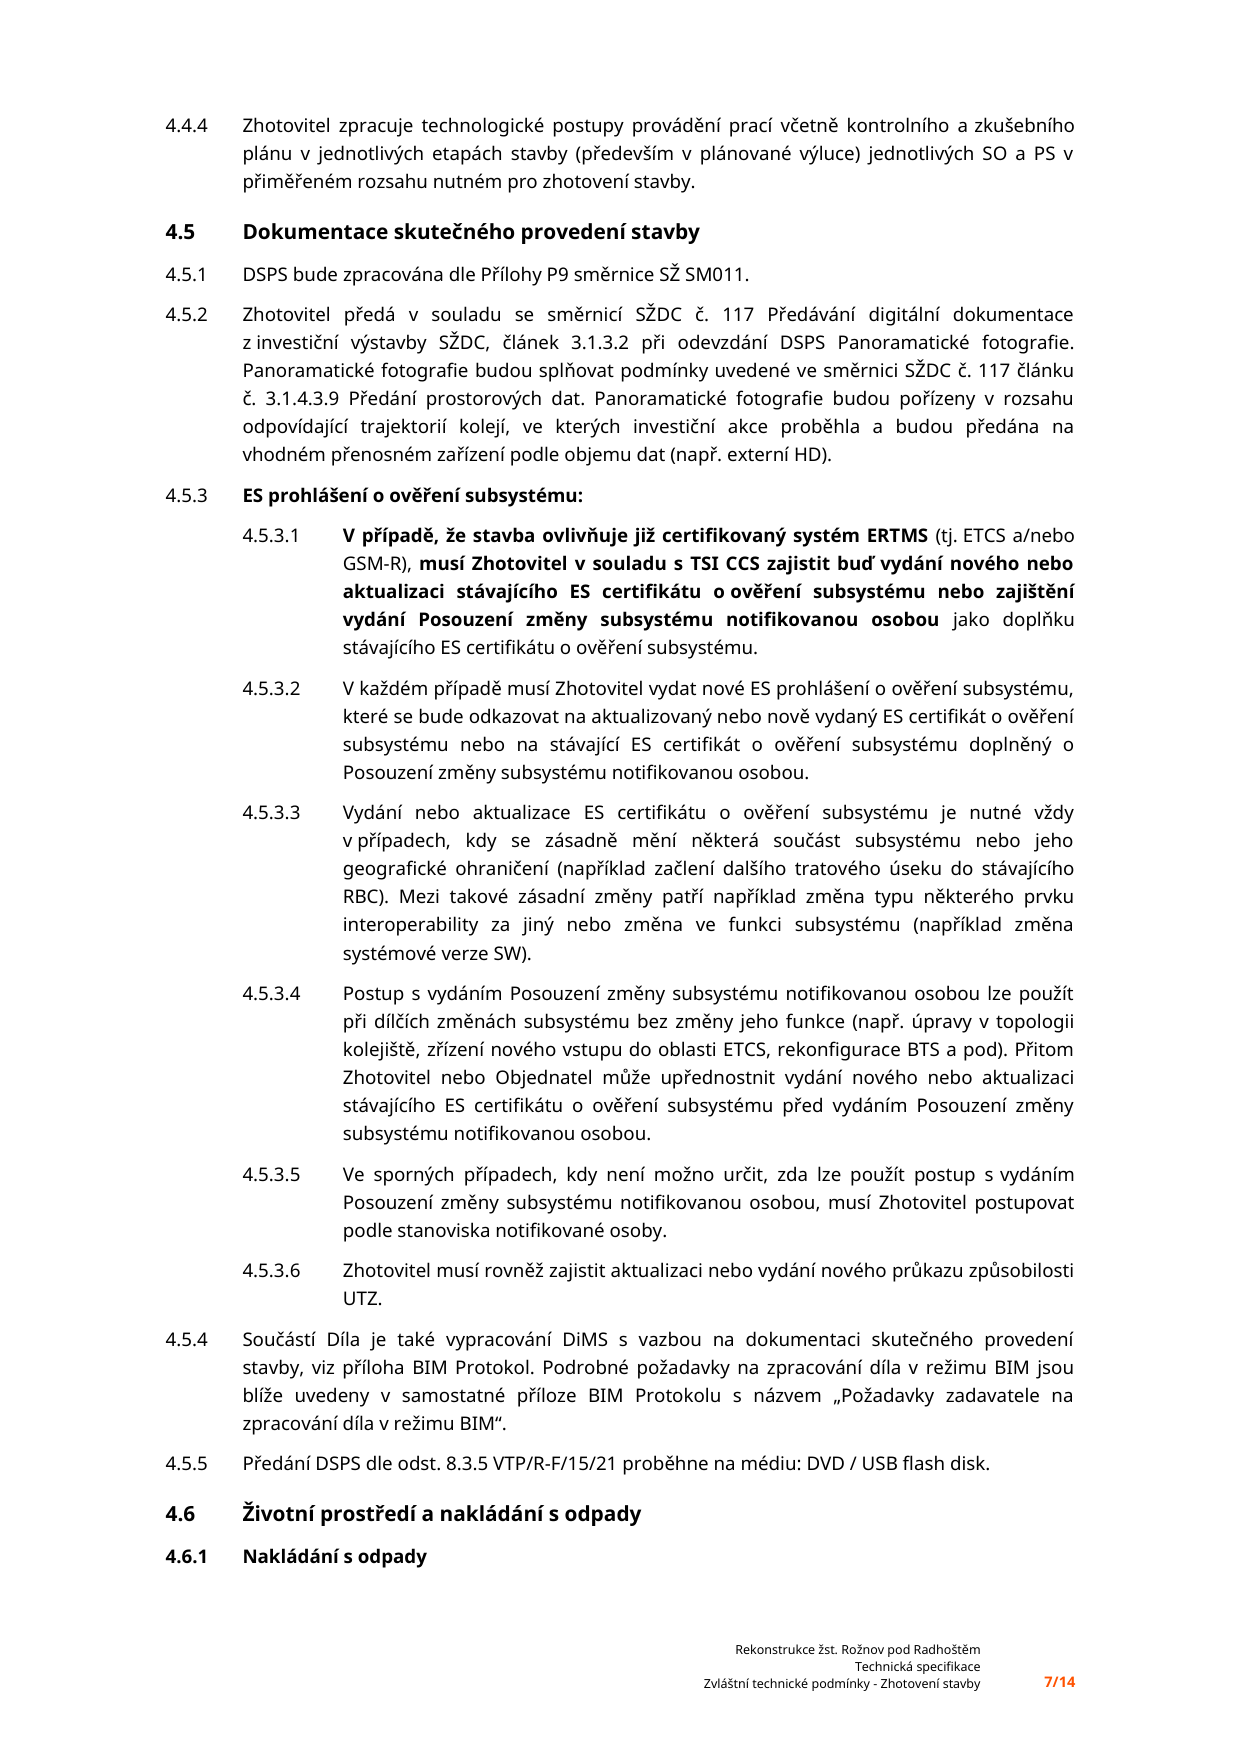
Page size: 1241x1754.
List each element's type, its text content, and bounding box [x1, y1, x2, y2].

text Dokumentace skutečného provedení stavby [165, 217, 1075, 246]
text Zhotovitel zpracuje technologické postupy provádění prací včetně kontrolního a zkušebního plánu v jednotlivých etapách stavby (především v plánované výluce) jednotlivých SO a PS v přiměřeném rozsahu nutném pro zhotovení stavby. [165, 112, 1075, 194]
text Předání DSPS dle odst. 8.3.5 VTP/R-F/15/21 proběhne na médiu: DVD / USB flash disk. [165, 1451, 1075, 1476]
text Zhotovitel musí rovněž zajistit aktualizaci nebo vydání nového průkazu způsobilosti UTZ. [242, 1257, 1075, 1311]
text Životní prostředí a nakládání s odpady [165, 1499, 1075, 1528]
text Zhotovitel předá v souladu se směrnicí SŽDC č. 117 Předávání digitální dokumentace z investiční výstavby SŽDC, článek 3.1.3.2 při odevzdání DSPS Panoramatické fotografie. Panoramatické fotografie budou splňovat podmínky uvedené ve směrnici SŽDC č. 117 článku č. 3.1.4.3.9 Předání prostorových dat. Panoramatické fotografie budou pořízeny v rozsahu odpovídající trajektorií kolejí, ve kterých investiční akce proběhla a budou předána na vhodném přenosném zařízení podle objemu dat (např. externí HD). [165, 301, 1075, 467]
text Postup s vydáním Posouzení změny subsystému notifikovanou osobou lze použít při dílčích změnách subsystému bez změny jeho funkce (např. úpravy v topologii kolejiště, zřízení nového vstupu do oblasti ETCS, rekonfigurace BTS a pod). Přitom Zhotovitel nebo Objednatel může upřednostnit vydání nového nebo aktualizaci stávajícího ES certifikátu o ověření subsystému před vydáním Posouzení změny subsystému notifikovanou osobou. [242, 980, 1075, 1146]
text ES prohlášení o ověření subsystému: [165, 482, 1075, 507]
text DSPS bude zpracována dle Přílohy P9 směrnice SŽ SM011. [165, 261, 1075, 286]
text Ve sporných případech, kdy není možno určit, zda lze použít postup s vydáním Posouzení změny subsystému notifikovanou osobou, musí Zhotovitel postupovat podle stanoviska notifikované osoby. [242, 1161, 1075, 1242]
text Nakládání s odpady [165, 1543, 1075, 1569]
text Vydání nebo aktualizace ES certifikátu o ověření subsystému je nutné vždy v případech, kdy se zásadně mění některá součást subsystému nebo jeho geografické ohraničení (například začlení dalšího tratového úseku do stávajícího RBC). Mezi takové zásadní změny patří například změna typu některého prvku interoperability za jiný nebo změna ve funkci subsystému (například změna systémové verze SW). [242, 800, 1075, 965]
text Součástí Díla je také vypracování DiMS s vazbou na dokumentaci skutečného provedení stavby, viz příloha BIM Protokol. Podrobné požadavky na zpracování díla v režimu BIM jsou blíže uvedeny v samostatné příloze BIM Protokolu s názvem „Požadavky zadavatele na zpracování díla v režimu BIM“. [165, 1326, 1075, 1436]
text V každém případě musí Zhotovitel vydat nové ES prohlášení o ověření subsystému, které se bude odkazovat na aktualizovaný nebo nově vydaný ES certifikát o ověření subsystému nebo na stávající ES certifikát o ověření subsystému doplněný o Posouzení změny subsystému notifikovanou osobou. [242, 675, 1075, 785]
text V případě, že stavba ovlivňuje již certifikovaný systém ERTMS (tj. ETCS a/nebo GSM-R), musí Zhotovitel v souladu s TSI CCS zajistit buď vydání nového nebo aktualizaci stávajícího ES certifikátu o ověření subsystému nebo zajištění vydání Posouzení změny subsystému notifikovanou osobou jako doplňku stávajícího ES certifikátu o ověření subsystému. [242, 522, 1075, 660]
